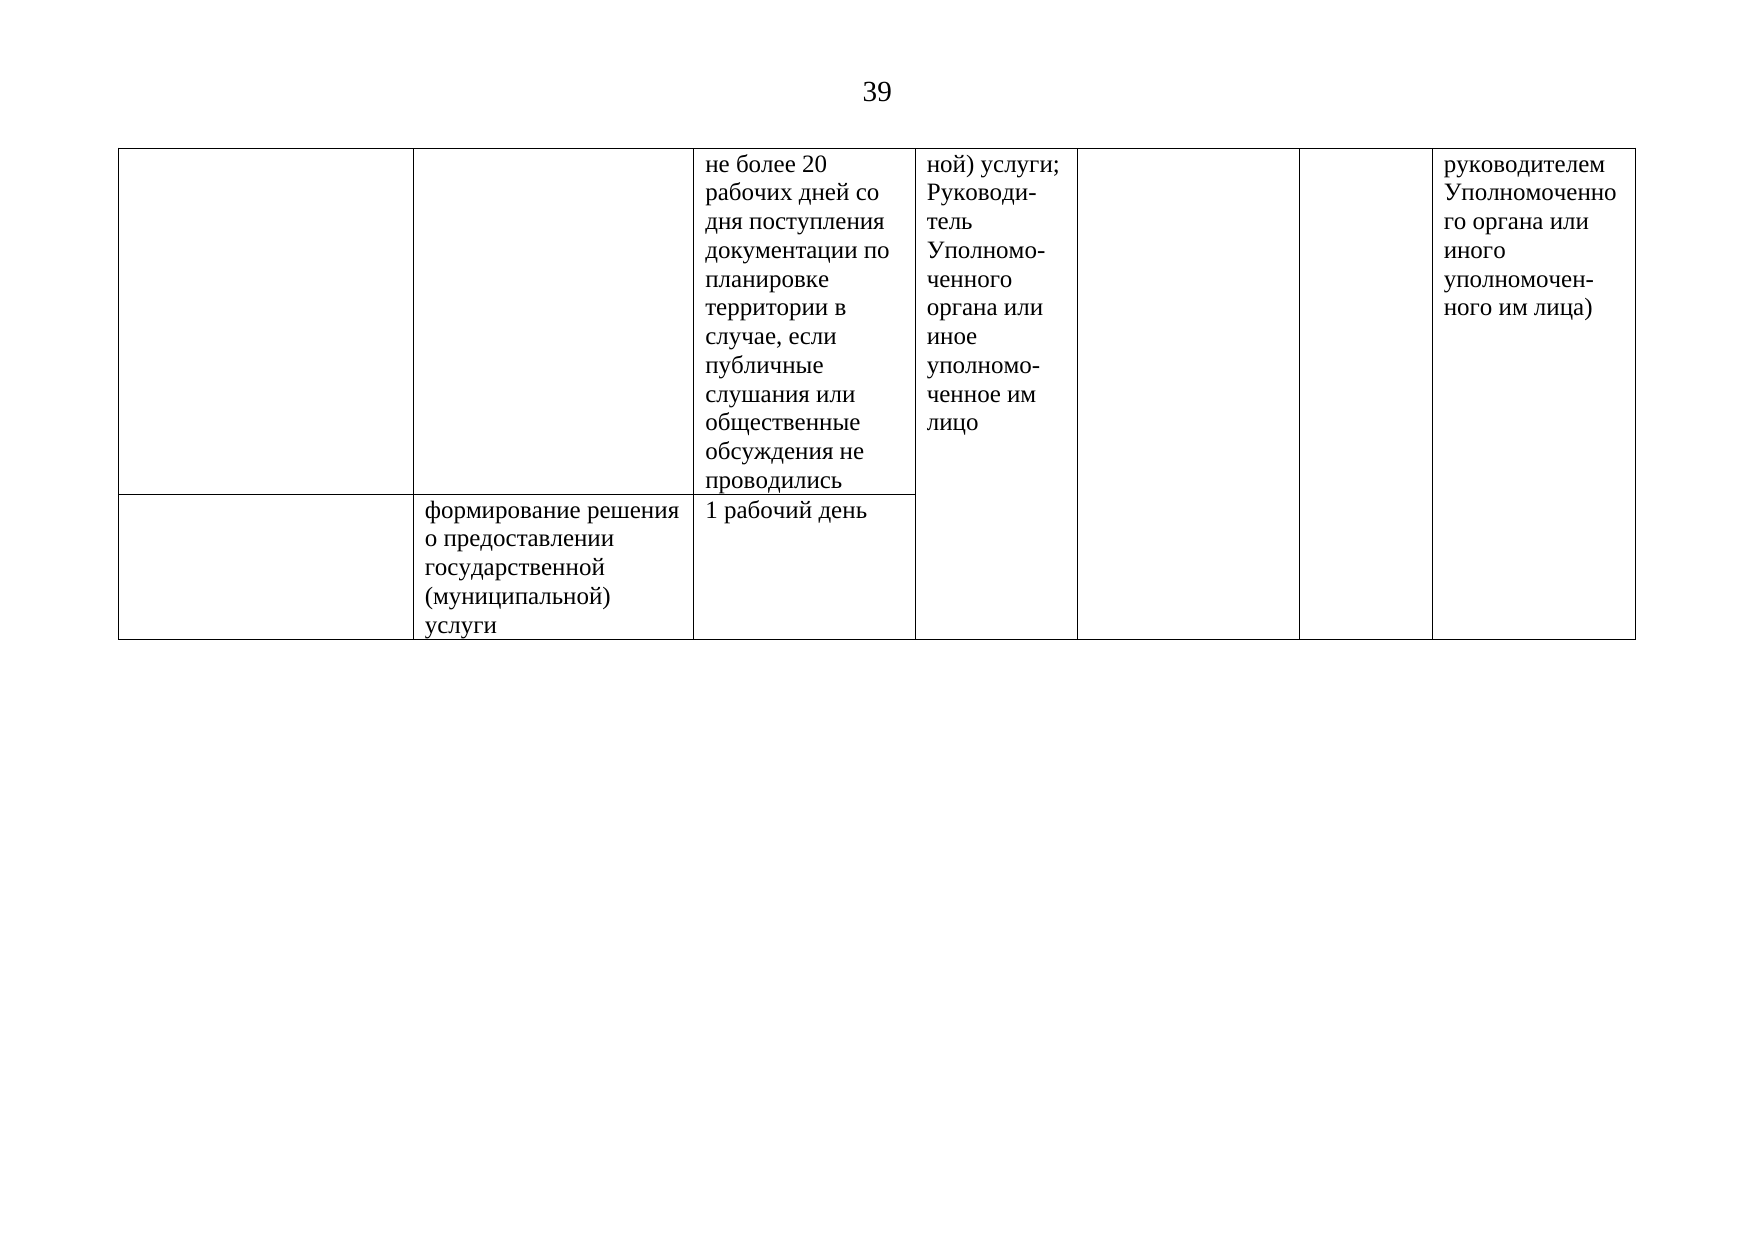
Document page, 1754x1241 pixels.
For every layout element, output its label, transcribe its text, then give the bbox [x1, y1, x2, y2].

table_cell [119, 495, 413, 638]
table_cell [1078, 149, 1299, 638]
table_cell формирование решения о предоставлении государственной (муниципальной) услуги [414, 495, 693, 638]
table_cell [119, 149, 413, 494]
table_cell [414, 149, 693, 494]
table_cell - [1300, 149, 1432, 638]
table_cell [916, 149, 1077, 638]
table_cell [1433, 149, 1635, 638]
table_cell не более 20 рабочих дней со дня поступления документации по планировке территории в случае, если публичные слушания или общественные обсуждения не проводились [694, 149, 915, 494]
table_cell 1 рабочий день [694, 495, 915, 638]
